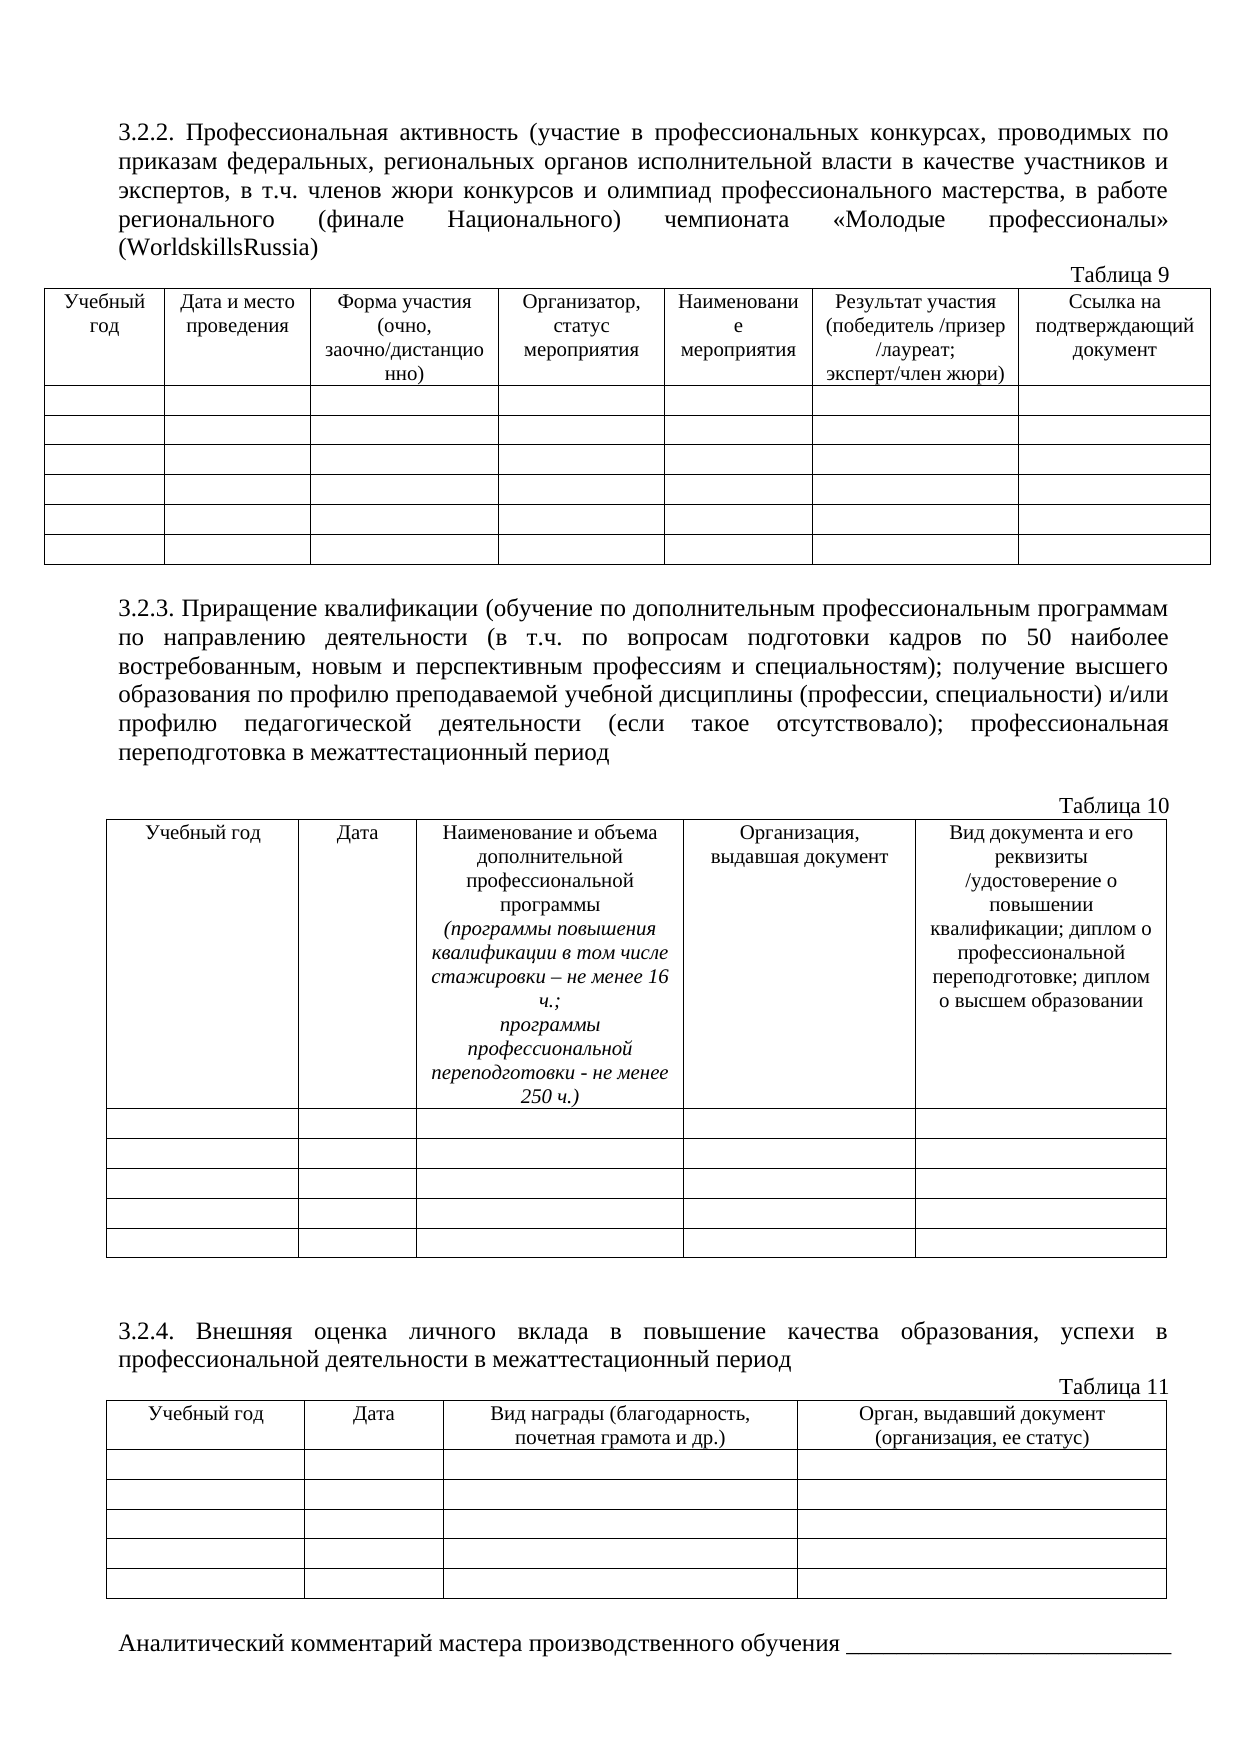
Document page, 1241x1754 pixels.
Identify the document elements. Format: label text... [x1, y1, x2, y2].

table_cell [665, 416, 812, 444]
table_cell [684, 1109, 915, 1138]
table_cell [311, 475, 498, 504]
table_cell [107, 1169, 298, 1198]
table_cell [499, 445, 664, 474]
table_cell [311, 386, 498, 414]
table_cell [665, 386, 812, 414]
table_cell [45, 475, 164, 504]
table_cell [684, 1169, 915, 1198]
table_cell [107, 1450, 304, 1479]
table_cell [107, 1510, 304, 1538]
table_cell [305, 1569, 443, 1598]
text Таблица 10 [118, 792, 1169, 818]
table_cell [444, 1510, 797, 1538]
table_cell [798, 1480, 1166, 1508]
table_cell [916, 1109, 1166, 1138]
table_header Результат участия (победитель /призер /лауреат; эксперт/член жюри) [813, 289, 1018, 385]
text 3.2.2. Профессиональная активность (участие в профессиональных конкурсах, проводимых по приказам федеральных, региональных органов исполнительной власти в качестве участников и экспертов, в т.ч. членов жюри конкурсов и олимпиад профессионального мастерства, в работе регионального (финале Национального) чемпионата «Молодые профессионалы» (WorldskillsRussia) [118, 117, 1169, 261]
table_cell [499, 535, 664, 563]
table_header Орган, выдавший документ (организация, ее статус) [798, 1401, 1166, 1449]
table_cell [165, 386, 310, 414]
table_cell [305, 1510, 443, 1538]
table_cell [444, 1480, 797, 1508]
table_cell [1019, 475, 1210, 504]
table_cell [665, 535, 812, 563]
table_cell [813, 386, 1018, 414]
table_cell [813, 416, 1018, 444]
table_cell [45, 445, 164, 474]
table_header Ссылка на подтверждающий документ [1019, 289, 1210, 385]
table_cell [305, 1480, 443, 1508]
table_header Вид документа и его реквизиты /удостоверение о повышении квалификации; диплом о профессиональной переподготовке; диплом о высшем образовании [916, 820, 1166, 1108]
table_cell [916, 1229, 1166, 1257]
table_cell [107, 1109, 298, 1138]
text 3.2.4. Внешняя оценка личного вклада в повышение качества образования, успехи в профессиональной деятельности в межаттестационный период [118, 1316, 1169, 1373]
table_cell [299, 1229, 416, 1257]
table_header Организация, выдавшая документ [684, 820, 915, 1108]
table_cell [684, 1139, 915, 1168]
table_cell [305, 1539, 443, 1568]
table_cell [665, 475, 812, 504]
table_cell [813, 535, 1018, 563]
table_cell [165, 505, 310, 534]
table_cell [107, 1139, 298, 1168]
table_cell [165, 535, 310, 563]
table_cell [107, 1199, 298, 1227]
table_cell [311, 416, 498, 444]
table_cell [444, 1569, 797, 1598]
table_cell [417, 1229, 683, 1257]
table_cell [813, 475, 1018, 504]
table_cell [299, 1169, 416, 1198]
table_header Учебный год [45, 289, 164, 385]
table_cell [1019, 505, 1210, 534]
table_cell [499, 386, 664, 414]
table_cell [798, 1450, 1166, 1479]
table_cell [798, 1539, 1166, 1568]
table_cell [165, 475, 310, 504]
table_cell [311, 505, 498, 534]
table_header Наименование мероприятия [665, 289, 812, 385]
table_cell [417, 1199, 683, 1227]
table_cell [311, 535, 498, 563]
table_cell [665, 505, 812, 534]
table_cell [417, 1139, 683, 1168]
table_header Дата и место проведения [165, 289, 310, 385]
table_cell [417, 1109, 683, 1138]
table_cell [684, 1229, 915, 1257]
table_cell [444, 1450, 797, 1479]
text Аналитический комментарий мастера производственного обучения __________________________ [118, 1628, 1181, 1656]
table_cell [299, 1199, 416, 1227]
table_cell [1019, 445, 1210, 474]
table_cell [417, 1169, 683, 1198]
table_header Организатор, статус мероприятия [499, 289, 664, 385]
table_cell [1019, 535, 1210, 563]
table_cell [916, 1169, 1166, 1198]
text 3.2.3. Приращение квалификации (обучение по дополнительным профессиональным программам по направлению деятельности (в т.ч. по вопросам подготовки кадров по 50 наиболее востребованным, новым и перспективным профессиям и специальностям); получение высшего образования по профилю преподаваемой учебной дисциплины (профессии, специальности) и/или профилю педагогической деятельности (если такое отсутствовало); профессиональная переподготовка в межаттестационный период [118, 593, 1169, 766]
table_cell [499, 416, 664, 444]
table_header Вид награды (благодарность, почетная грамота и др.) [444, 1401, 797, 1449]
table_cell [798, 1569, 1166, 1598]
table_header Учебный год [107, 1401, 304, 1449]
table_cell [813, 445, 1018, 474]
table_header Дата [305, 1401, 443, 1449]
table_cell [1019, 386, 1210, 414]
table_cell [45, 505, 164, 534]
table_cell [107, 1569, 304, 1598]
table_cell [665, 445, 812, 474]
table_header Дата [299, 820, 416, 1108]
table_cell [45, 386, 164, 414]
table_header Учебный год [107, 820, 298, 1108]
table_header Форма участия (очно, заочно/дистанционно) [311, 289, 498, 385]
text Таблица 11 [118, 1373, 1169, 1400]
text Таблица 9 [118, 261, 1169, 287]
table_cell [916, 1199, 1166, 1227]
table_cell [798, 1510, 1166, 1538]
table_cell [311, 445, 498, 474]
table_cell [684, 1199, 915, 1227]
table_cell [1019, 416, 1210, 444]
table_cell [107, 1229, 298, 1257]
table_cell [305, 1450, 443, 1479]
table_cell [165, 416, 310, 444]
table_cell [45, 535, 164, 563]
table_cell [299, 1109, 416, 1138]
table_cell [813, 505, 1018, 534]
table_cell [107, 1539, 304, 1568]
table_cell [107, 1480, 304, 1508]
table_cell [444, 1539, 797, 1568]
table_cell [45, 416, 164, 444]
table_header Наименование и объема дополнительной профессиональной программы (программы повышения квалификации в том числе стажировки – не менее 16 ч.; программы профессиональной переподготовки - не менее 250 ч.) [417, 820, 683, 1108]
table_cell [165, 445, 310, 474]
table_cell [499, 475, 664, 504]
table_cell [916, 1139, 1166, 1168]
table_cell [499, 505, 664, 534]
table_cell [299, 1139, 416, 1168]
